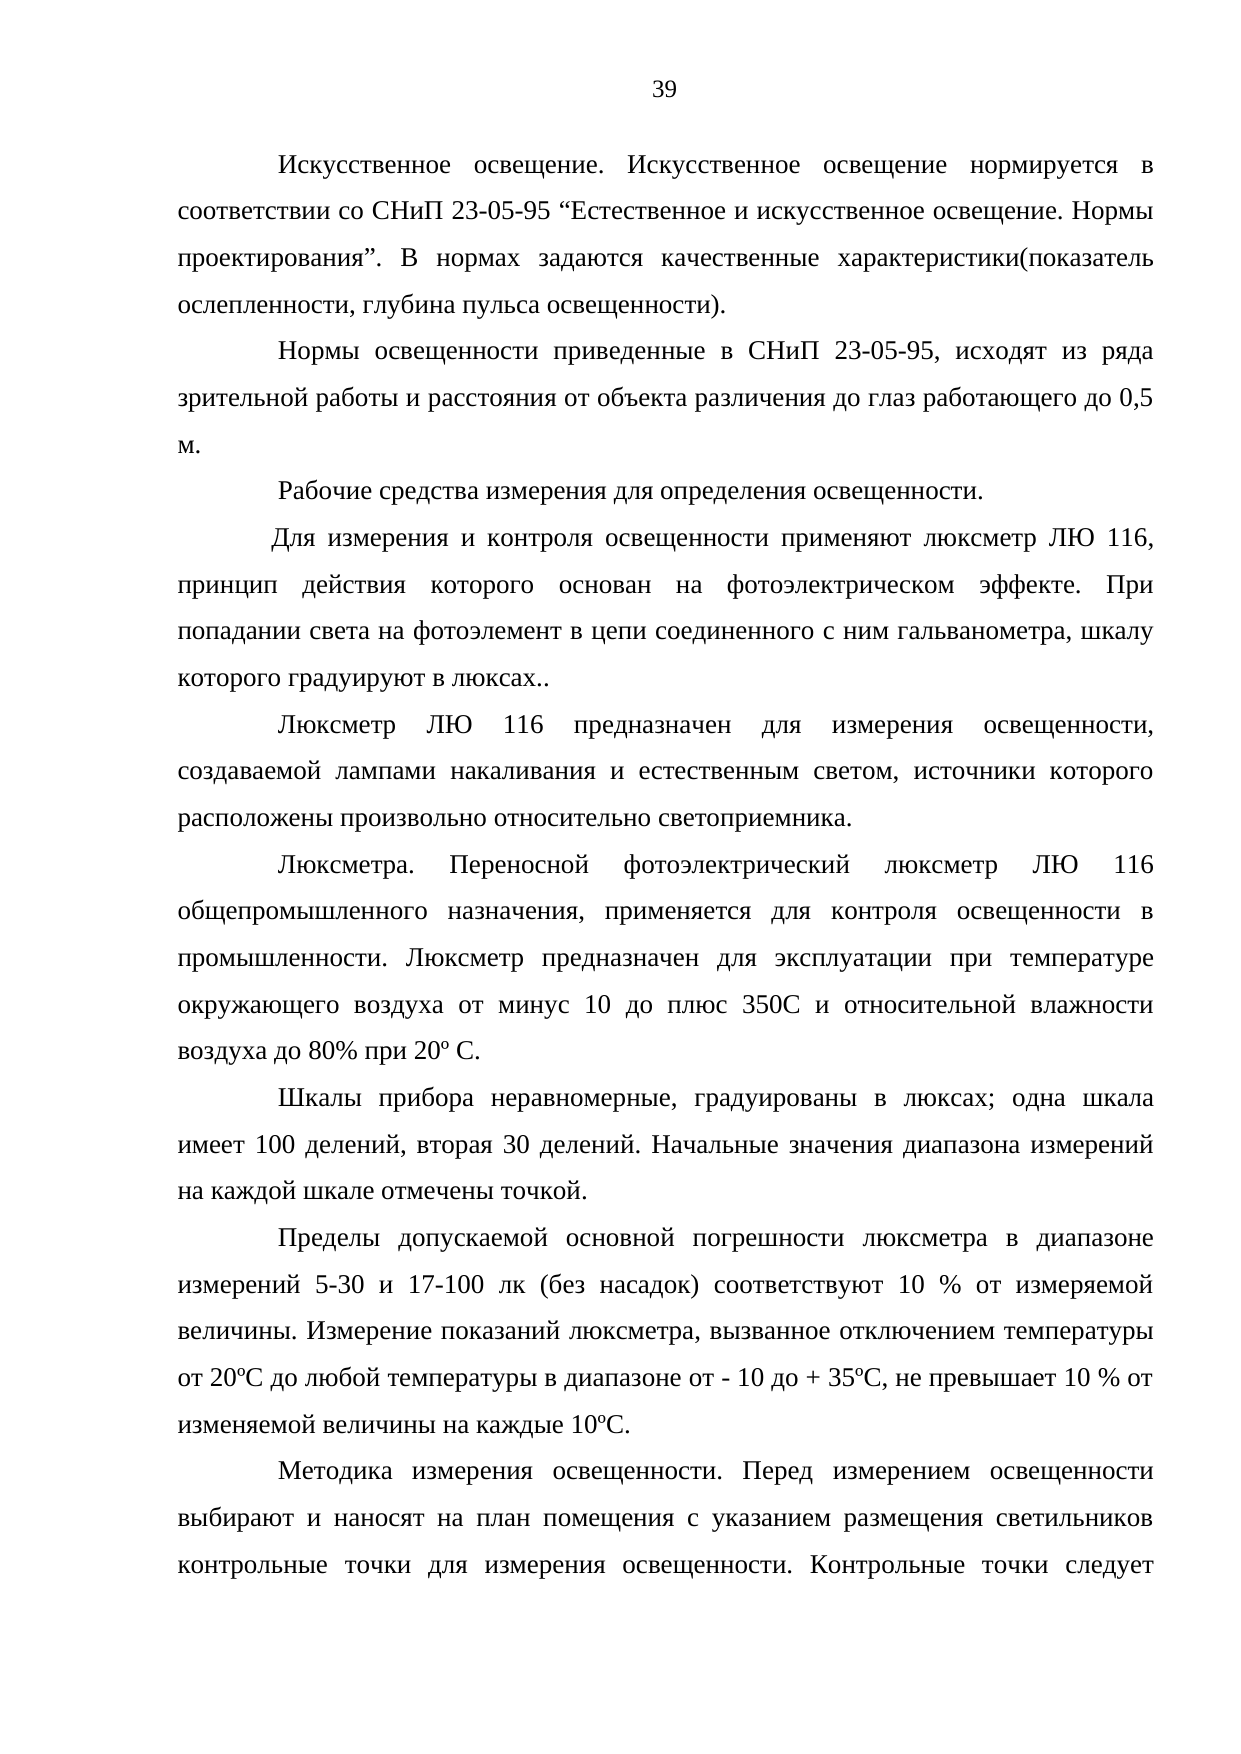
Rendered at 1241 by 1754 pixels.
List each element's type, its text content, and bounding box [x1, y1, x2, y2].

text Нормы освещенности приведенные в СНиП 23-05-95, исходят из ряда зрительной работы и расстояния от объекта различения до глаз работающего до 0,5 м. [177, 334, 1155, 459]
text Пределы допускаемой основной погрешности люксметра в диапазоне измерений 5-30 и 17-100 лк (без насадок) соответствуют 10 % от измеряемой величины. Измерение показаний люксметра, вызванное отключением температуры от 20ºС до любой температуры в диапазоне от - 10 до + 35ºС, не превышает 10 % от изменяемой величины на каждые 10ºС. [177, 1221, 1155, 1439]
text Люксметр ЛЮ 116 предназначен для измерения освещенности, создаваемой лампами накаливания и естественным светом, источники которого расположены произвольно относительно светоприемника. [177, 708, 1155, 832]
text Для измерения и контроля освещенности применяют люксметр ЛЮ 116, принцип действия которого основан на фотоэлектрическом эффекте. При попадании света на фотоэлемент в цепи соединенного с ним гальванометра, шкалу которого градуируют в люксах.. [177, 521, 1155, 692]
text Шкалы прибора неравномерные, градуированы в люксах; одна шкала имеет 100 делений, вторая 30 делений. Начальные значения диапазона измерений на каждой шкале отмечены точкой. [177, 1081, 1155, 1206]
text Рабочие средства измерения для определения освещенности. [177, 474, 1155, 506]
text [177, 1454, 1155, 1579]
text Люксметра. Переносной фотоэлектрический люксметр ЛЮ 116 общепромышленного назначения, применяется для контроля освещенности в промышленности. Люксметр предназначен для эксплуатации при температуре окружающего воздуха от минус 10 до плюс 350С и относительной влажности воздуха до 80% при 20º С. [177, 848, 1155, 1066]
text Искусственное освещение. Искусственное освещение нормируется в соответствии со СНиП 23-05-95 “Естественное и искусственное освещение. Нормы проектирования”. В нормах задаются качественные характеристики(показатель ослепленности, глубина пульса освещенности). [177, 148, 1155, 319]
